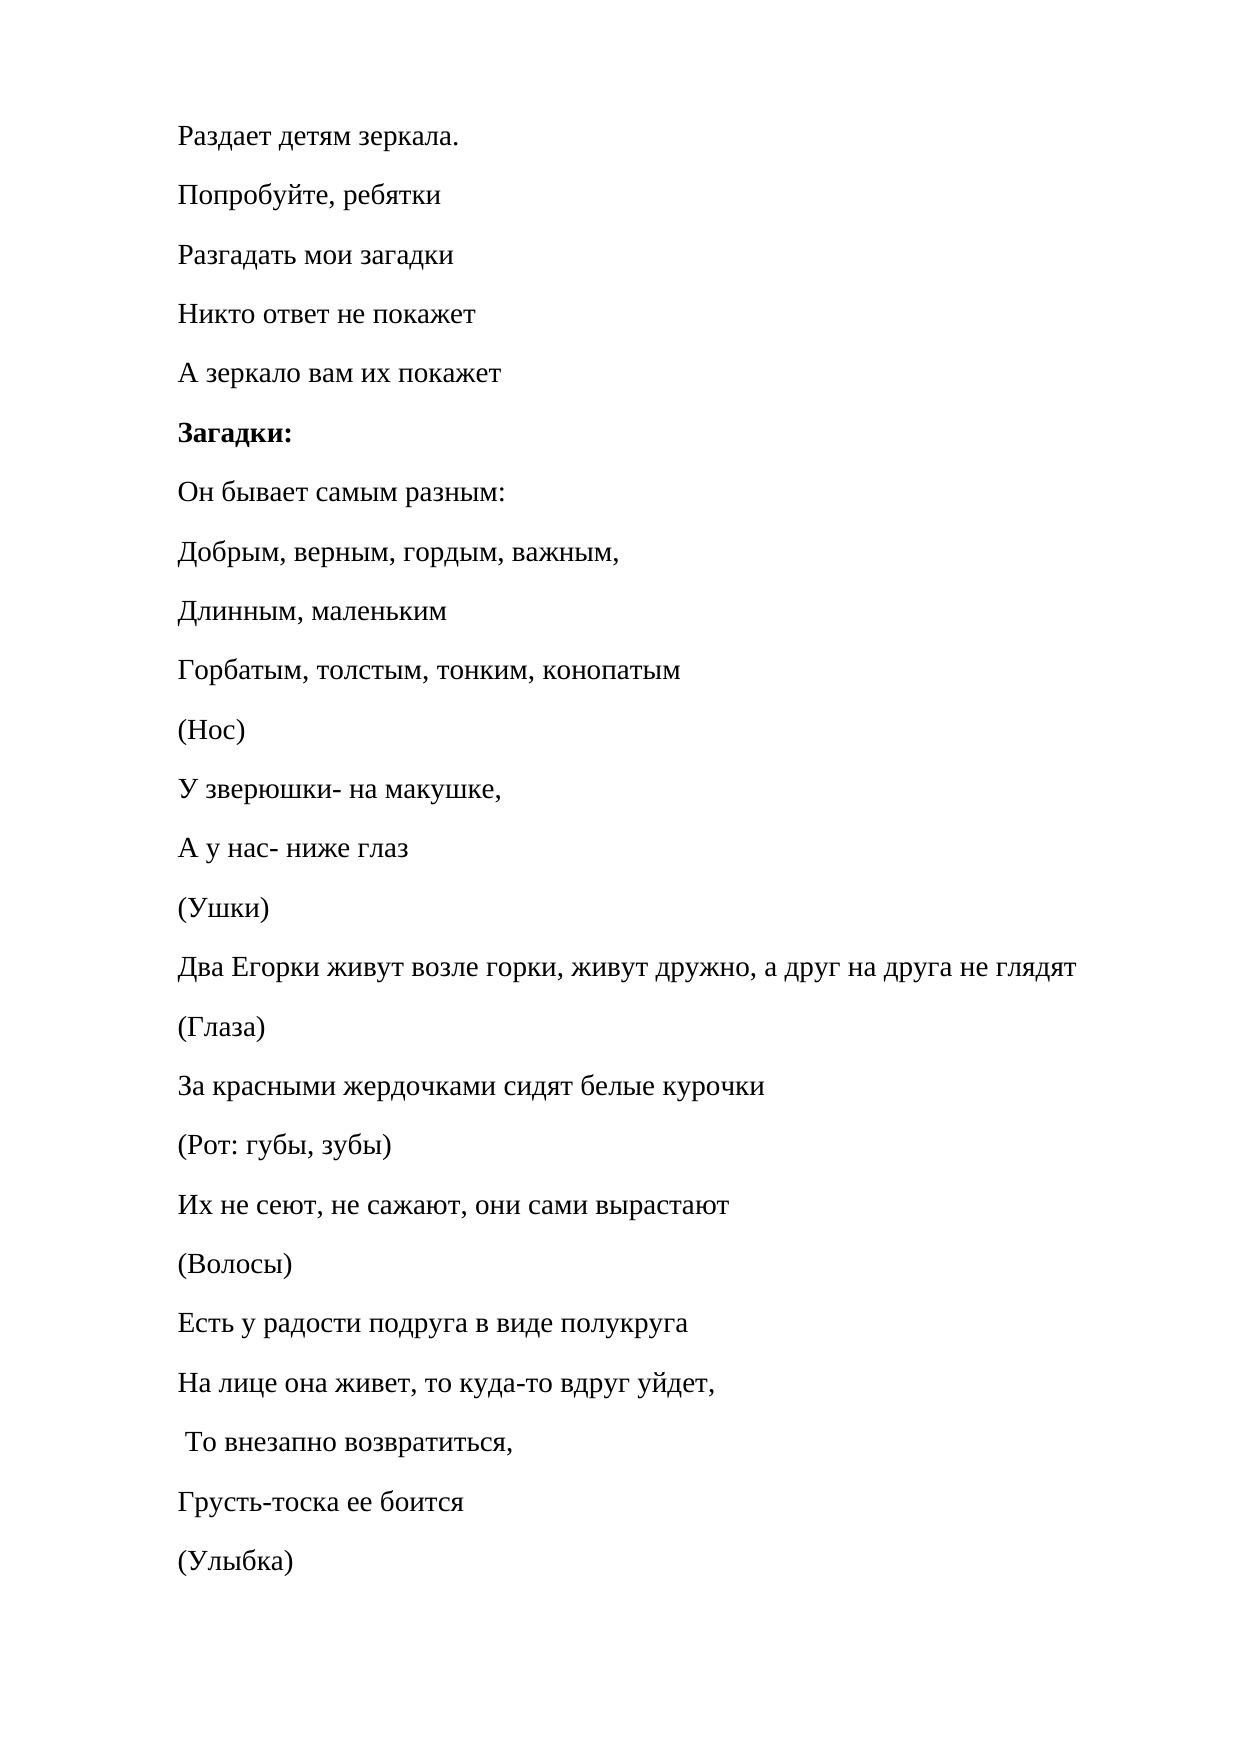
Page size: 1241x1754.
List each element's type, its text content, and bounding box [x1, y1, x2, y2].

text Добрым, верным, гордым, важным, [177, 534, 1152, 567]
text Длинным, маленьким [177, 593, 1152, 627]
text У зверюшки- на макушке, [177, 771, 1152, 805]
text Горбатым, толстым, тонким, конопатым [177, 652, 1152, 686]
text (Волосы) [177, 1246, 1152, 1280]
text (Рот: губы, зубы) [177, 1127, 1152, 1161]
text Разгадать мои загадки [177, 237, 1152, 270]
text (Нос) [177, 712, 1152, 745]
text Раздает детям зеркала. [177, 118, 1152, 152]
text Попробуйте, ребятки [177, 177, 1152, 211]
text Никто ответ не покажет [177, 296, 1152, 330]
text Два Егорки живут возле горки, живут дружно, а друг на друга не глядят [177, 949, 1152, 983]
text (Глаза) [177, 1009, 1152, 1042]
text То внезапно возвратиться, [177, 1424, 1152, 1458]
text (Ушки) [177, 890, 1152, 923]
text (Улыбка) [177, 1543, 1152, 1577]
text За красными жердочками сидят белые курочки [177, 1068, 1152, 1102]
text Грусть-тоска ее боится [177, 1484, 1152, 1517]
text Он бывает самым разным: [177, 474, 1152, 508]
text А у нас- ниже глаз [177, 831, 1152, 864]
text На лице она живет, то куда-то вдруг уйдет, [177, 1365, 1152, 1398]
text Есть у радости подруга в виде полукруга [177, 1306, 1152, 1339]
text А зеркало вам их покажет [177, 356, 1152, 389]
text Их не сеют, не сажают, они сами вырастают [177, 1187, 1152, 1220]
text Загадки: [177, 415, 1152, 448]
